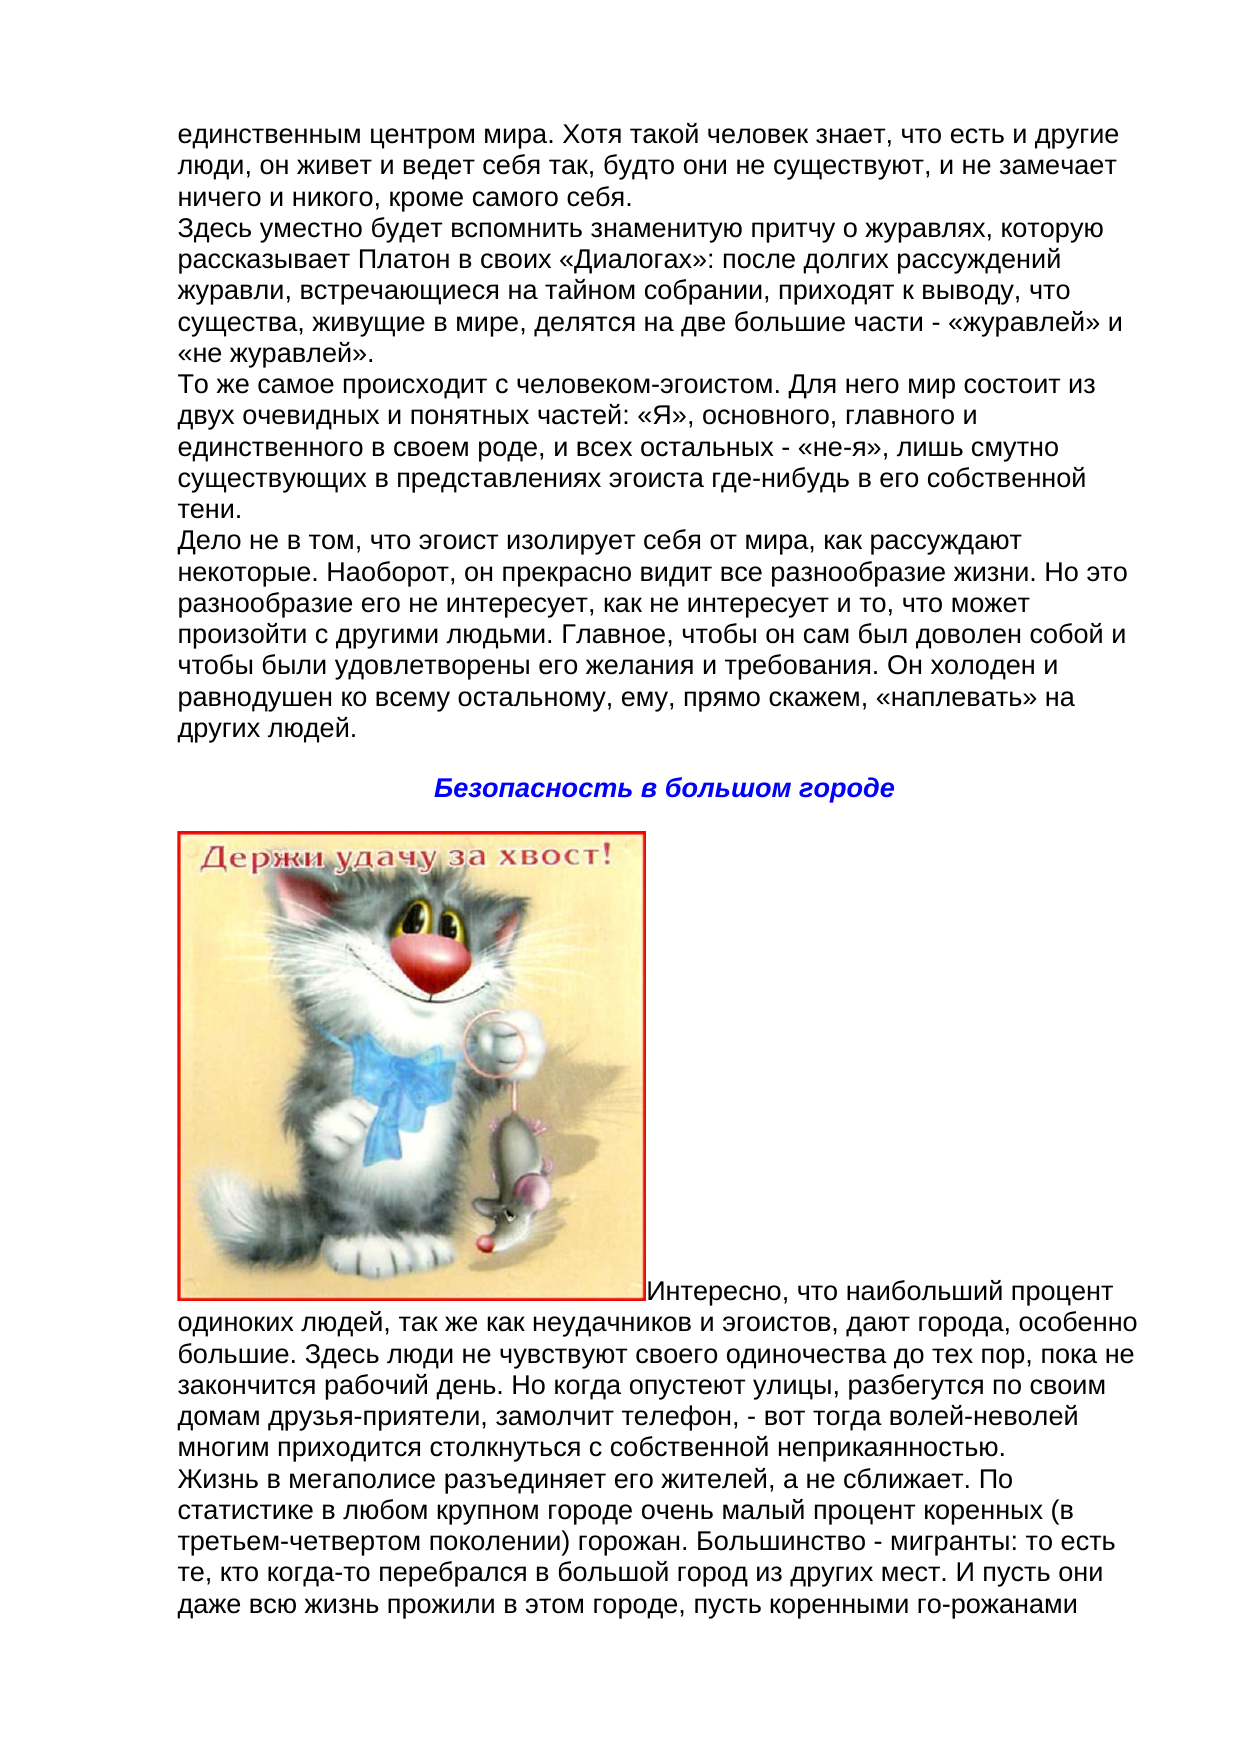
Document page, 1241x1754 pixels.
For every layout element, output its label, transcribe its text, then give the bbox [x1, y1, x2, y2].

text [177, 1463, 1152, 1619]
text Дело не в том, что эгоист изолирует себя от мира, как рассуждают некоторые. Наоборот, он прекрасно видит все разнообразие жизни. Но это разнообразие его не интересует, как не интересует и то, что может произойти с другими людьми. Главное, чтобы он сам был доволен собой и чтобы были удовлетворены его желания и требования. Он холоден и равнодушен ко всему остальному, ему, прямо скажем, «наплевать» на других людей. [177, 524, 1152, 743]
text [177, 118, 1152, 212]
picture [177, 831, 646, 1301]
text Безопасность в большом городе [177, 772, 1152, 803]
text Здесь уместно будет вспомнить знаменитую притчу о журавлях, которую рассказывает Платон в своих «Диалогах»: после долгих рассуждений журавли, встречающиеся на тайном собрании, приходят к выводу, что существа, живущие в мире, делятся на две большие части - «журавлей» и «не журавлей». [177, 212, 1152, 368]
text То же самое происходит с человеком-эгоистом. Для него мир состоит из двух очевидных и понятных частей: «Я», основного, главного и единственного в своем роде, и всех остальных - «не-я», лишь смутно существующих в представлениях эгоиста где-нибудь в его собственной тени. [177, 368, 1152, 524]
